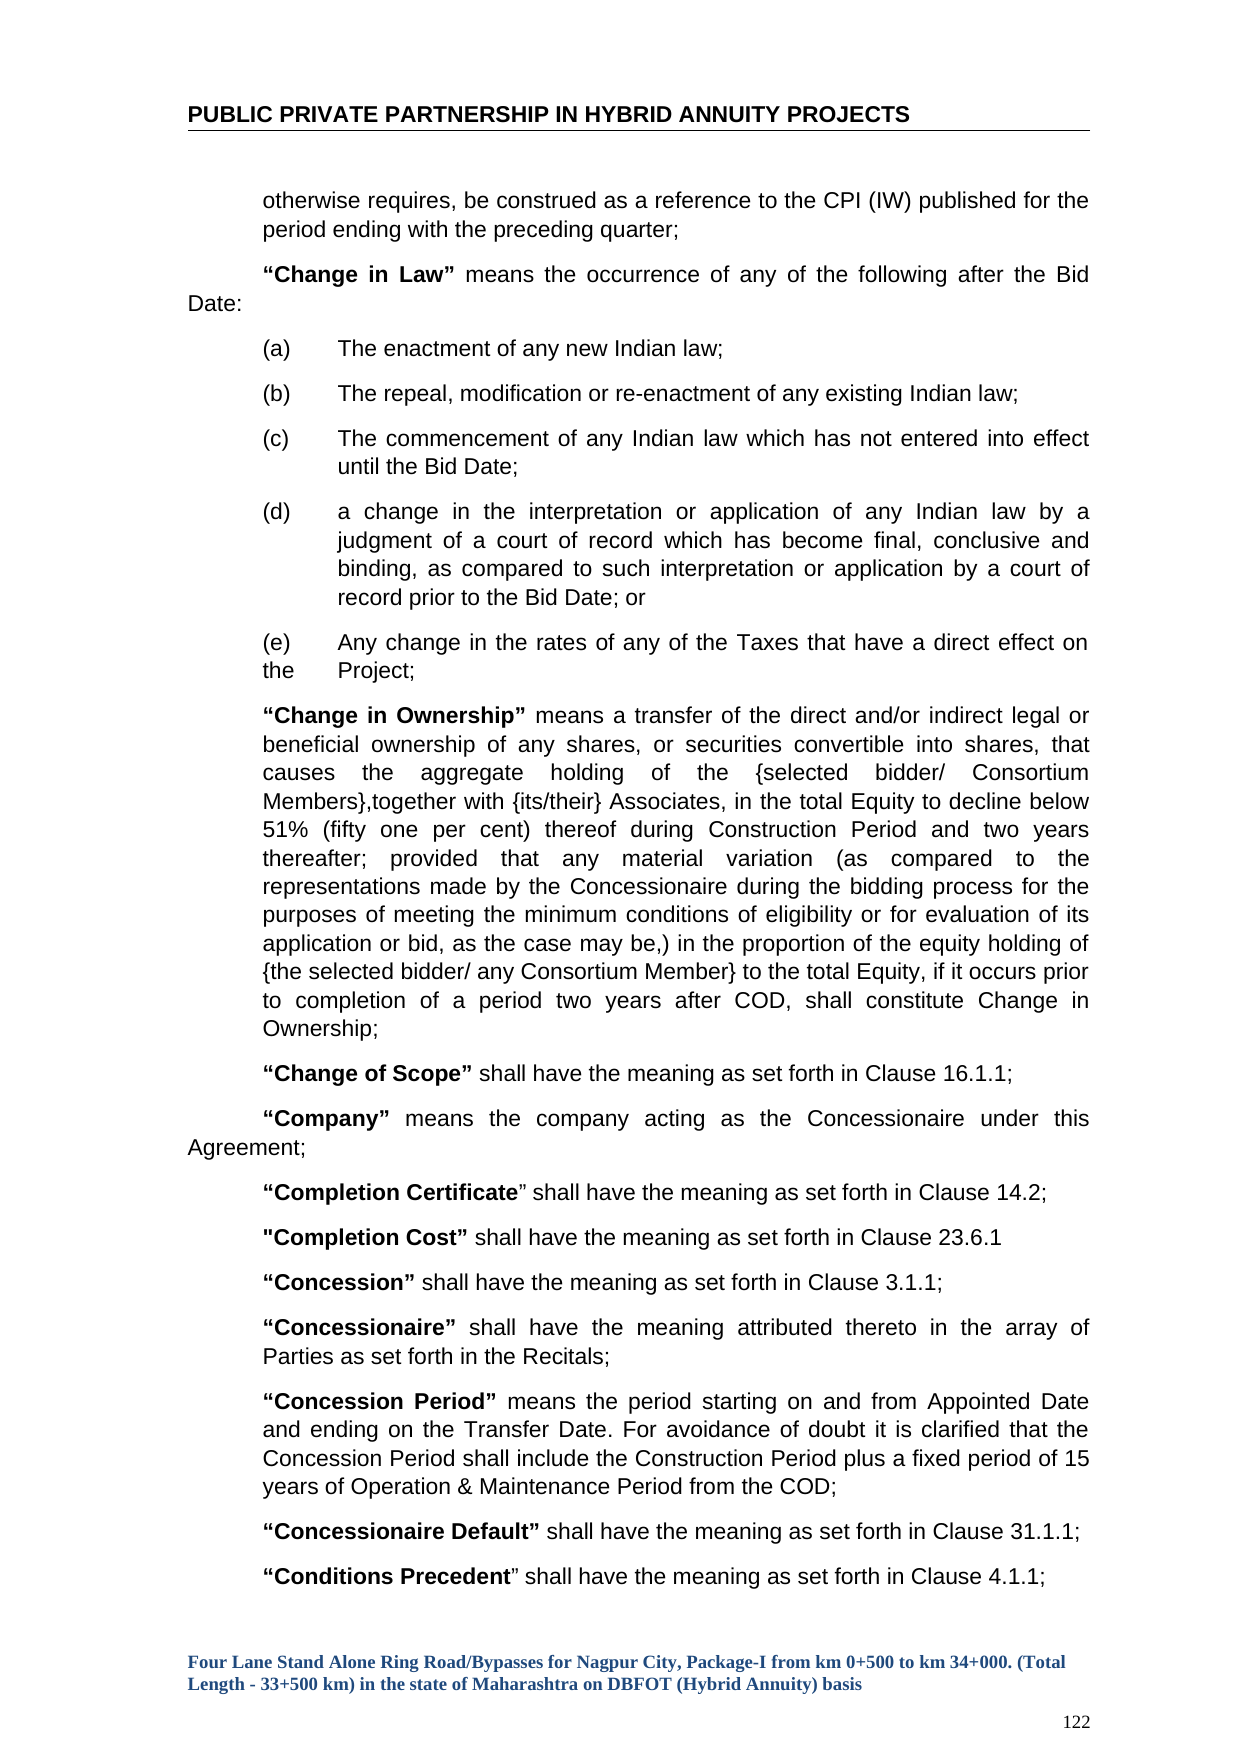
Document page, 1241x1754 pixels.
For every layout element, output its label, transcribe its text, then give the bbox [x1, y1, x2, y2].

text (d) a change in the interpretation or application of any Indian law by a judgment of a court of record which has become final, conclusive and binding, as compared to such interpretation or application by a court of record prior to the Bid Date; or [262, 498, 1090, 610]
text “Company” means the company acting as the Concessionaire under this Agreement; [187, 1105, 1090, 1160]
text "Completion Cost” shall have the meaning as set forth in Clause 23.6.1 [187, 1224, 1090, 1250]
text “Concession” shall have the meaning as set forth in Clause 3.1.1; [187, 1269, 1090, 1295]
text “Concession Period” means the period starting on and from Appointed Date and ending on the Transfer Date. For avoidance of doubt it is clarified that the Concession Period shall include the Construction Period plus a fixed period of 15 years of Operation & Maintenance Period from the COD; [262, 1388, 1090, 1499]
text “Completion Certificate” shall have the meaning as set forth in Clause 14.2; [187, 1179, 1090, 1205]
text (e) Any change in the rates of any of the Taxes that have a direct effect on the Project; [262, 629, 1090, 683]
text “Change in Law” means the occurrence of any of the following after the Bid Date: [187, 261, 1090, 316]
text (c) The commencement of any Indian law which has not entered into effect until the Bid Date; [262, 425, 1090, 479]
text “Conditions Precedent” shall have the meaning as set forth in Clause 4.1.1; [187, 1563, 1090, 1589]
text (b) The repeal, modification or re-enactment of any existing Indian law; [262, 380, 1090, 406]
text “Concessionaire Default” shall have the meaning as set forth in Clause 31.1.1; [187, 1518, 1090, 1544]
text “Change in Ownership” means a transfer of the direct and/or indirect legal or beneficial ownership of any shares, or securities convertible into shares, that causes the aggregate holding of the {selected bidder/ Consortium Members},together with {its/their} Associates, in the total Equity to decline below 51% (fifty one per cent) thereof during Construction Period and two years thereafter; provided that any material variation (as compared to the representations made by the Concessionaire during the bidding process for the purposes of meeting the minimum conditions of eligibility or for evaluation of its application or bid, as the case may be,) in the proportion of the equity holding of {the selected bidder/ any Consortium Member} to the total Equity, if it occurs prior to completion of a period two years after COD, shall constitute Change in Ownership; [262, 702, 1090, 1041]
text (a) The enactment of any new Indian law; [187, 334, 1090, 361]
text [262, 187, 1090, 242]
text “Change of Scope” shall have the meaning as set forth in Clause 16.1.1; [187, 1060, 1090, 1087]
text “Concessionaire” shall have the meaning attributed thereto in the array of Parties as set forth in the Recitals; [262, 1314, 1090, 1369]
